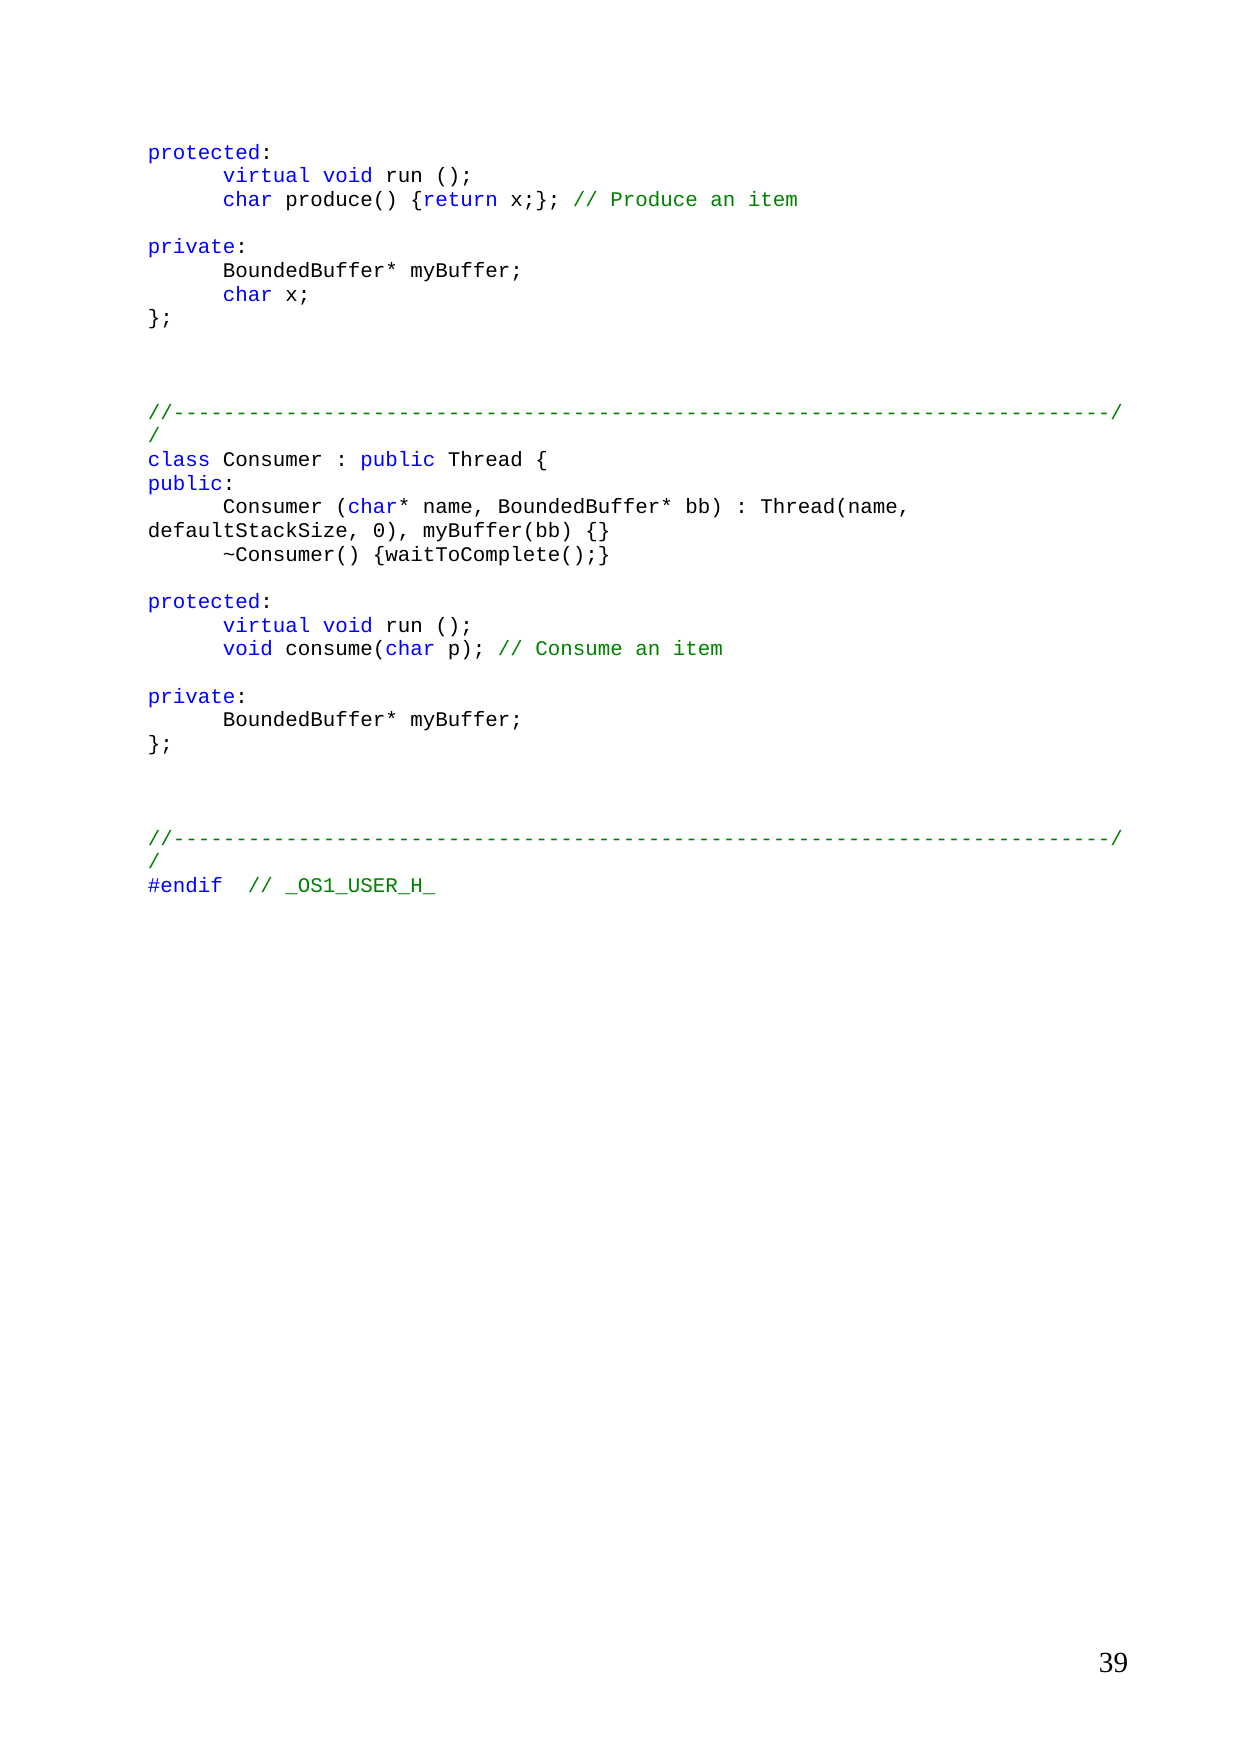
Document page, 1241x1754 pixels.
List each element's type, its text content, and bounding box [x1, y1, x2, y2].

text Consumer (char* name, BoundedBuffer* bb) : Thread(name, defaultStackSize, 0), myBuffer(bb) {} [148, 496, 1128, 544]
text class Consumer : public Thread { [148, 449, 1128, 473]
text private: [148, 686, 1128, 709]
text ~Consumer() {waitToComplete();} [148, 544, 1128, 567]
text char x; [148, 284, 1128, 307]
text BoundedBuffer* myBuffer; [148, 260, 1128, 284]
text //---------------------------------------------------------------------------// [148, 827, 1128, 875]
text }; [148, 307, 1128, 331]
text public: [148, 473, 1128, 496]
text protected: [148, 142, 1128, 165]
text virtual void run (); [148, 165, 1128, 189]
text protected: [148, 591, 1128, 615]
text void consume(char p); // Consume an item [148, 638, 1128, 662]
text //---------------------------------------------------------------------------// [148, 402, 1128, 449]
text BoundedBuffer* myBuffer; [148, 709, 1128, 733]
text #endif // _OS1_USER_H_ [148, 875, 1128, 898]
text private: [148, 236, 1128, 260]
text char produce() {return x;}; // Produce an item [148, 189, 1128, 213]
text }; [148, 733, 1128, 757]
text virtual void run (); [148, 615, 1128, 638]
